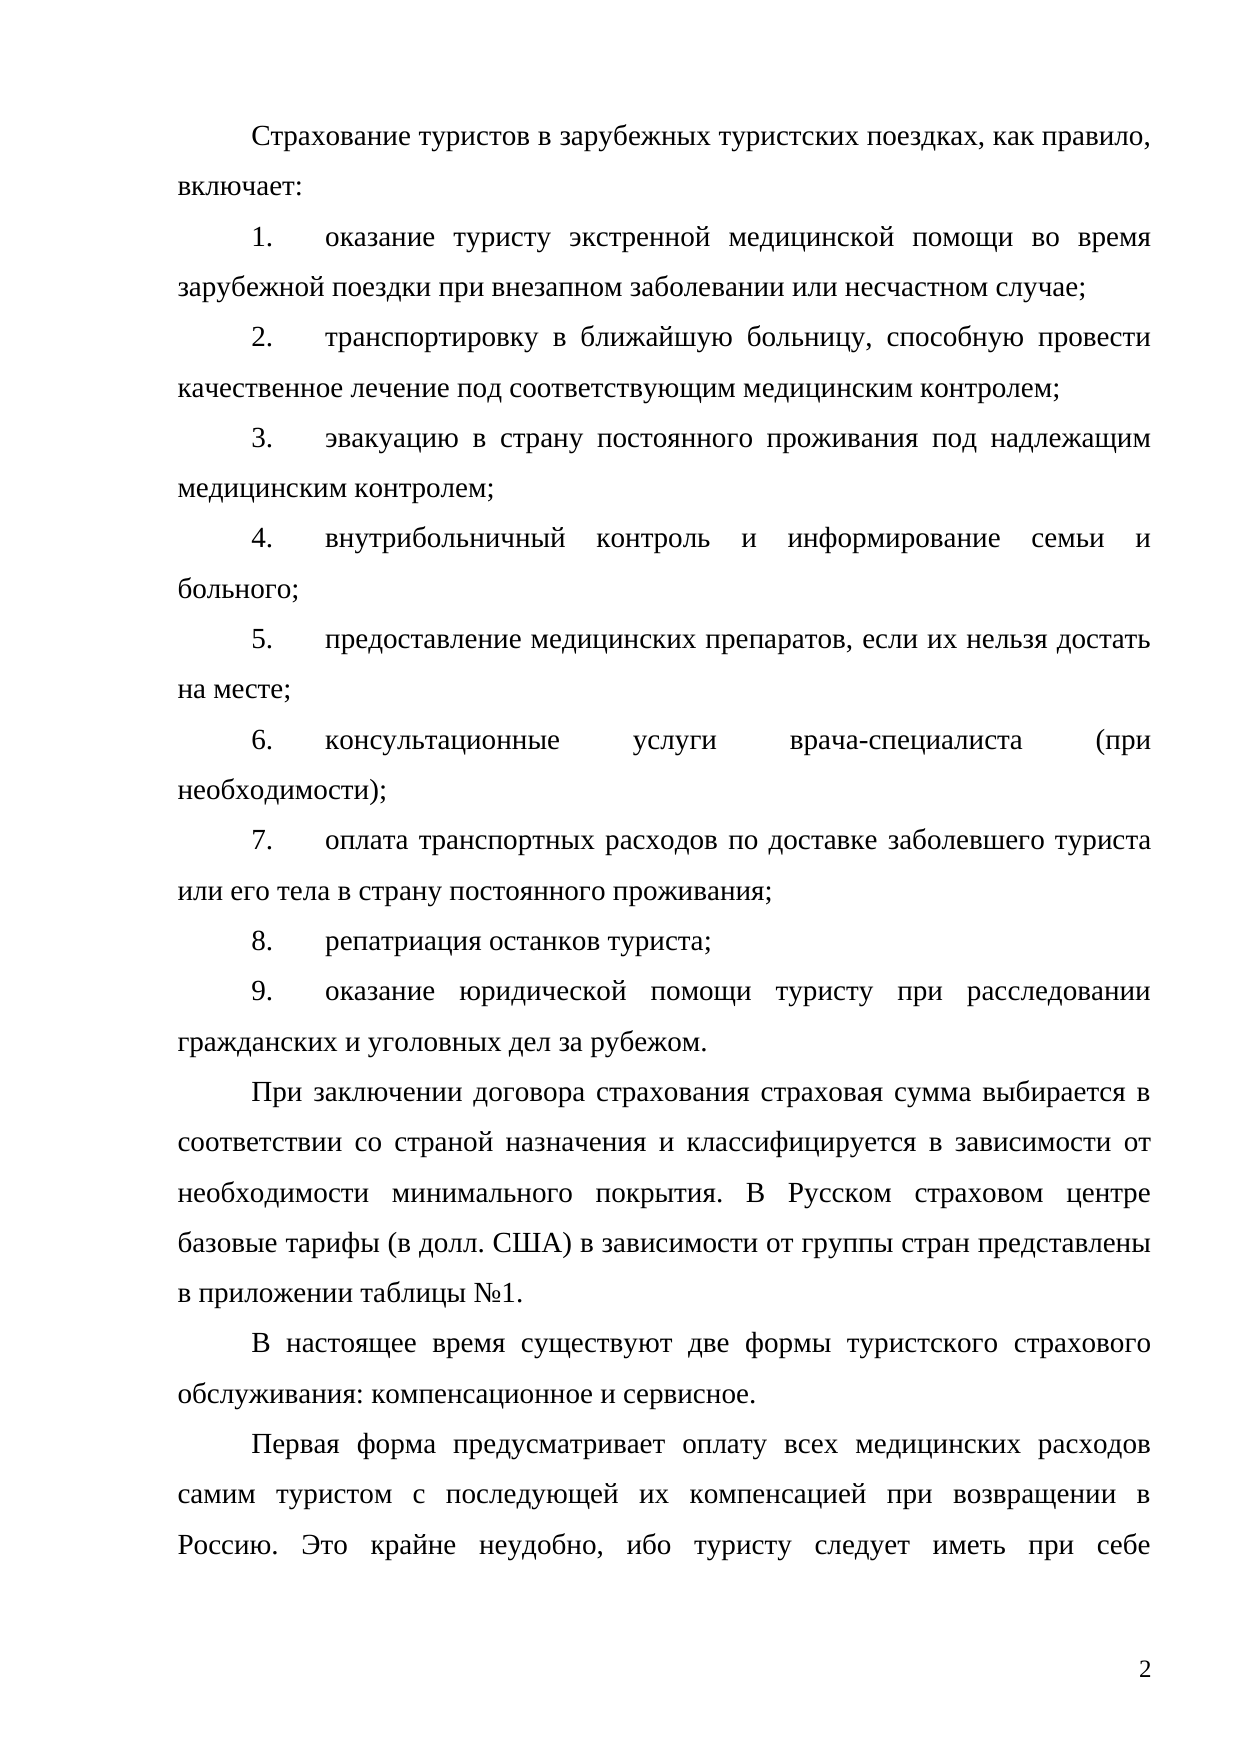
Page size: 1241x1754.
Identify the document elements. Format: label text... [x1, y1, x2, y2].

text При заключении договора страхования страховая сумма выбирается в соответствии со страной назначения и классифицируется в зависимости от необходимости минимального покрытия. В Русском страховом центре базовые тарифы (в долл. США) в зависимости от группы стран представлены в приложении таблицы №1. [177, 1074, 1152, 1309]
list эвакуацию в страну постоянного проживания под надлежащим медицинским контролем; [177, 420, 1152, 504]
list оказание юридической помощи туристу при расследовании гражданских и уголовных дел за рубежом. [177, 973, 1152, 1057]
text В настоящее время существуют две формы туристского страхового обслуживания: компенсационное и сервисное. [177, 1326, 1152, 1409]
list консультационные услуги врача-специалиста (при необходимости); [177, 722, 1152, 806]
list оплата транспортных расходов по доставке заболевшего туриста или его тела в страну постоянного проживания; [177, 822, 1152, 906]
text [177, 1426, 1152, 1560]
list внутрибольничный контроль и информирование семьи и больного; [177, 521, 1152, 604]
list транспортировку в ближайшую больницу, способную провести качественное лечение под соответствующим медицинским контролем; [177, 319, 1152, 403]
text Страхование туристов в зарубежных туристских поездках, как правило, включает: [177, 118, 1152, 202]
list репатриация останков туриста; [177, 923, 1152, 957]
list оказание туристу экстренной медицинской помощи во время зарубежной поездки при внезапном заболевании или несчастном случае; [177, 219, 1152, 303]
list предоставление медицинских препаратов, если их нельзя достать на месте; [177, 621, 1152, 705]
